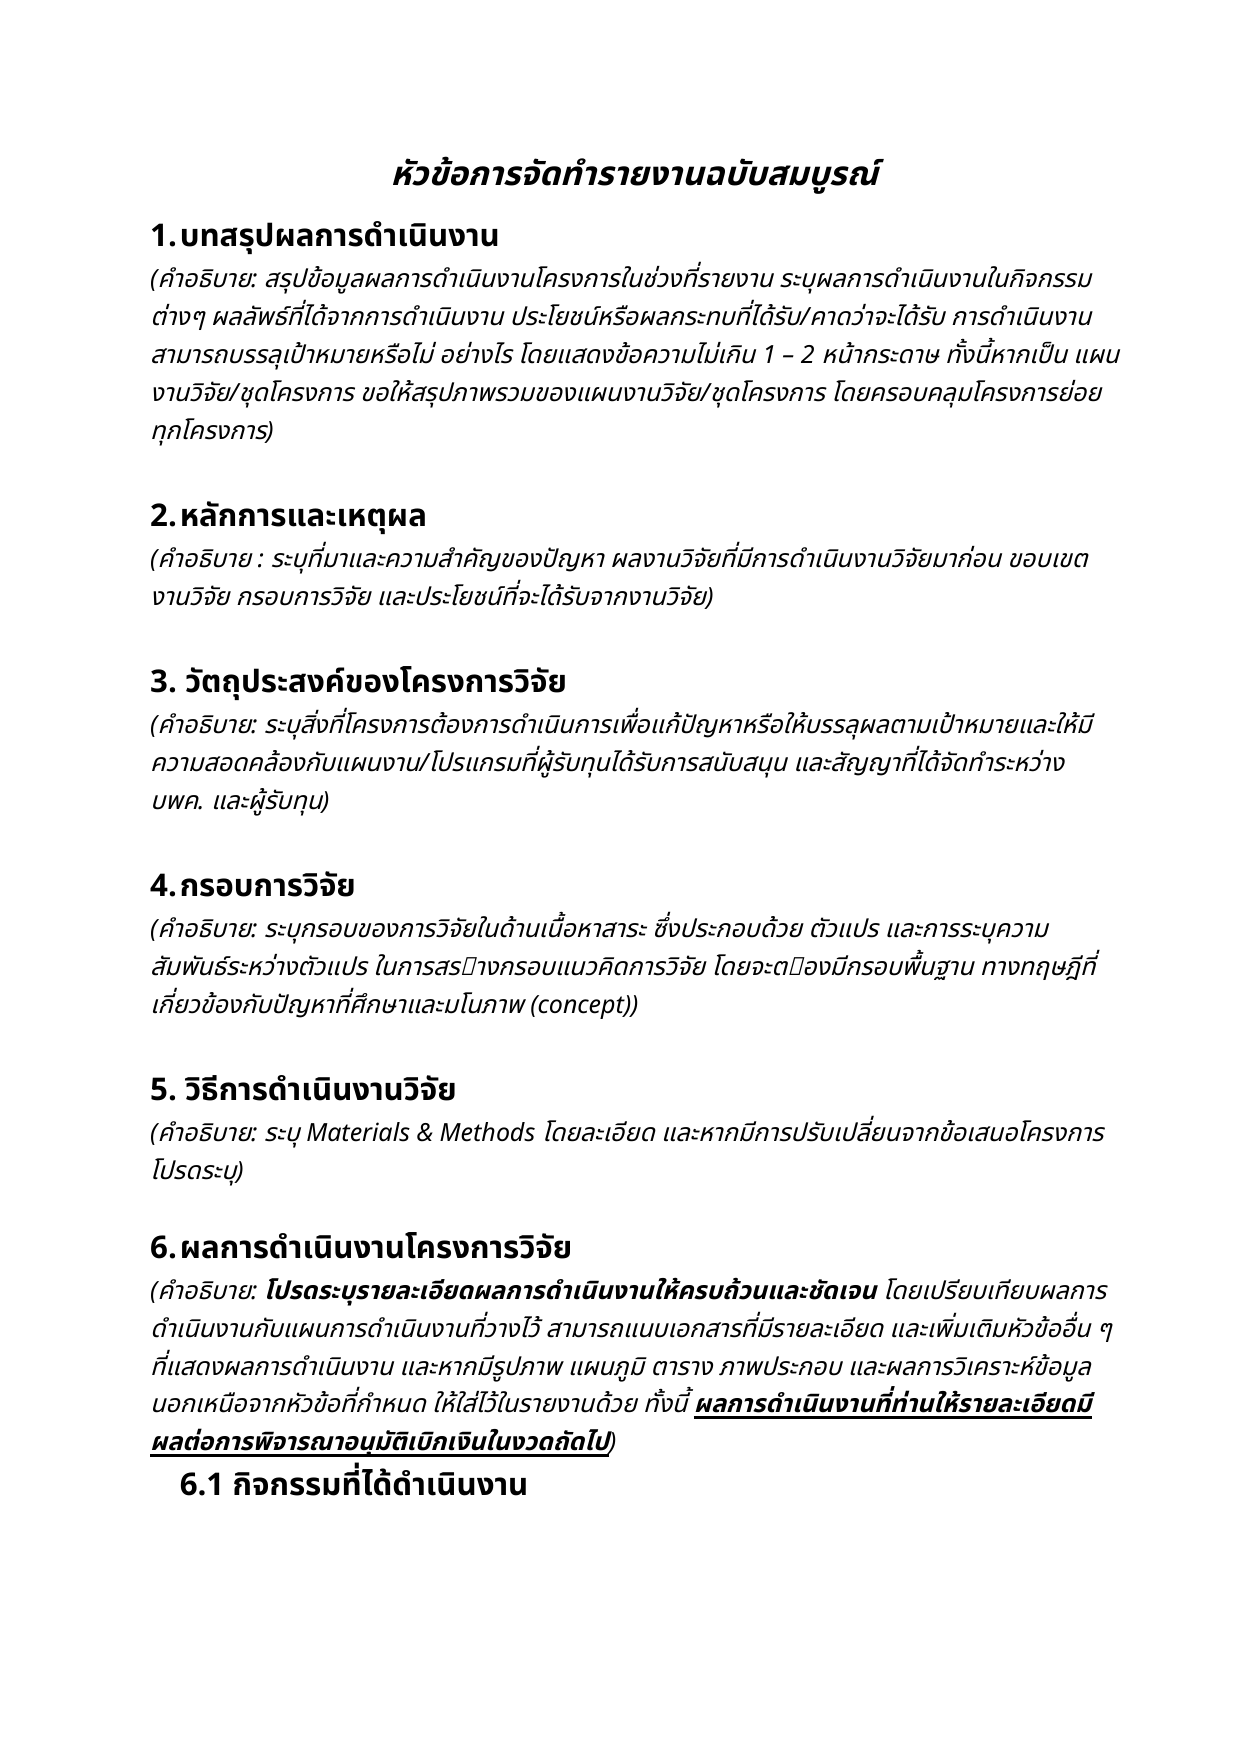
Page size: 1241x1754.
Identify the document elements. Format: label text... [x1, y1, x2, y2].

text 1. บทสรุปผลการดำเนินงาน [150, 213, 1122, 260]
text (คำอธิบาย: ระบุ Materials & Methods โดยละเอียด และหากมีการปรับเปลี่ยนจากข้อเสนอโครงการโปรดระบุ) [150, 1115, 1122, 1191]
text (คำอธิบาย : ระบุที่มาและความสำคัญของปัญหา ผลงานวิจัยที่มีการดำเนินงานวิจัยมาก่อน ขอบเขตงานวิจัย กรอบการวิจัย และประโยชน์ที่จะได้รับจากงานวิจัย) [150, 541, 1122, 617]
text (คำอธิบาย: ระบุสิ่งที่โครงการต้องการดำเนินการเพื่อแก้ปัญหาหรือให้บรรลุผลตามเป้าหมายและให้มีความสอดคล้องกับแผนงาน/โปรแกรมที่ผู้รับทุนได้รับการสนับสนุน และสัญญาที่ได้จัดทำระหว่าง บพค. และผู้รับทุน) [150, 707, 1122, 821]
text (คำอธิบาย: ระบุกรอบของการวิจัยในด้านเนื้อหาสาระ ซึ่งประกอบด้วย ตัวแปร และการระบุความสัมพันธ์ระหว่างตัวแปร ในการสรางกรอบแนวคิดการวิจัย โดยจะตองมีกรอบพื้นฐาน ทางทฤษฎีที่เกี่ยวข้องกับปัญหาที่ศึกษาและมโนภาพ (concept)) [150, 911, 1122, 1025]
text (คำอธิบาย: โปรดระบุรายละเอียดผลการดำเนินงานให้ครบถ้วนและชัดเจน โดยเปรียบเทียบผลการดำเนินงานกับแผนการดำเนินงานที่วางไว้ สามารถแนบเอกสารที่มีรายละเอียด และเพิ่มเติมหัวข้ออื่น ๆ ที่แสดงผลการดำเนินงาน และหากมีรูปภาพ แผนภูมิ ตาราง ภาพประกอบ และผลการวิเคราะห์ข้อมูล นอกเหนือจากหัวข้อที่กำหนด ให้ใส่ไว้ในรายงานด้วย ทั้งนี้ ผลการดำเนินงานที่ท่านให้รายละเอียดมีผลต่อการพิจารณาอนุมัติเบิกเงินในงวดถัดไป) [150, 1272, 1122, 1462]
text 3. วัตถุประสงค์ของโครงการวิจัย [150, 659, 1122, 707]
text หัวข้อการจัดทำรายงานฉบับสมบูรณ์ [150, 150, 1122, 200]
text 6.1 กิจกรรมที่ได้ดำเนินงาน [150, 1462, 1122, 1509]
text 5. วิธีการดำเนินงานวิจัย [150, 1067, 1122, 1115]
text 6. ผลการดำเนินงานโครงการวิจัย [150, 1225, 1122, 1272]
text 4. กรอบการวิจัย [150, 863, 1122, 911]
text 2. หลักการและเหตุผล [150, 493, 1122, 541]
text (คำอธิบาย: สรุปข้อมูลผลการดำเนินงานโครงการในช่วงที่รายงาน ระบุผลการดำเนินงานในกิจกรรมต่างๆ ผลลัพธ์ที่ได้จากการดำเนินงาน ประโยชน์หรือผลกระทบที่ได้รับ/คาดว่าจะได้รับ การดำเนินงานสามารถบรรลุเป้าหมายหรือไม่ อย่างไร โดยแสดงข้อความไม่เกิน 1 – 2 หน้ากระดาษ ทั้งนี้หากเป็น แผนงานวิจัย/ชุดโครงการ ขอให้สรุปภาพรวมของแผนงานวิจัย/ชุดโครงการ โดยครอบคลุมโครงการย่อยทุกโครงการ) [150, 260, 1122, 451]
